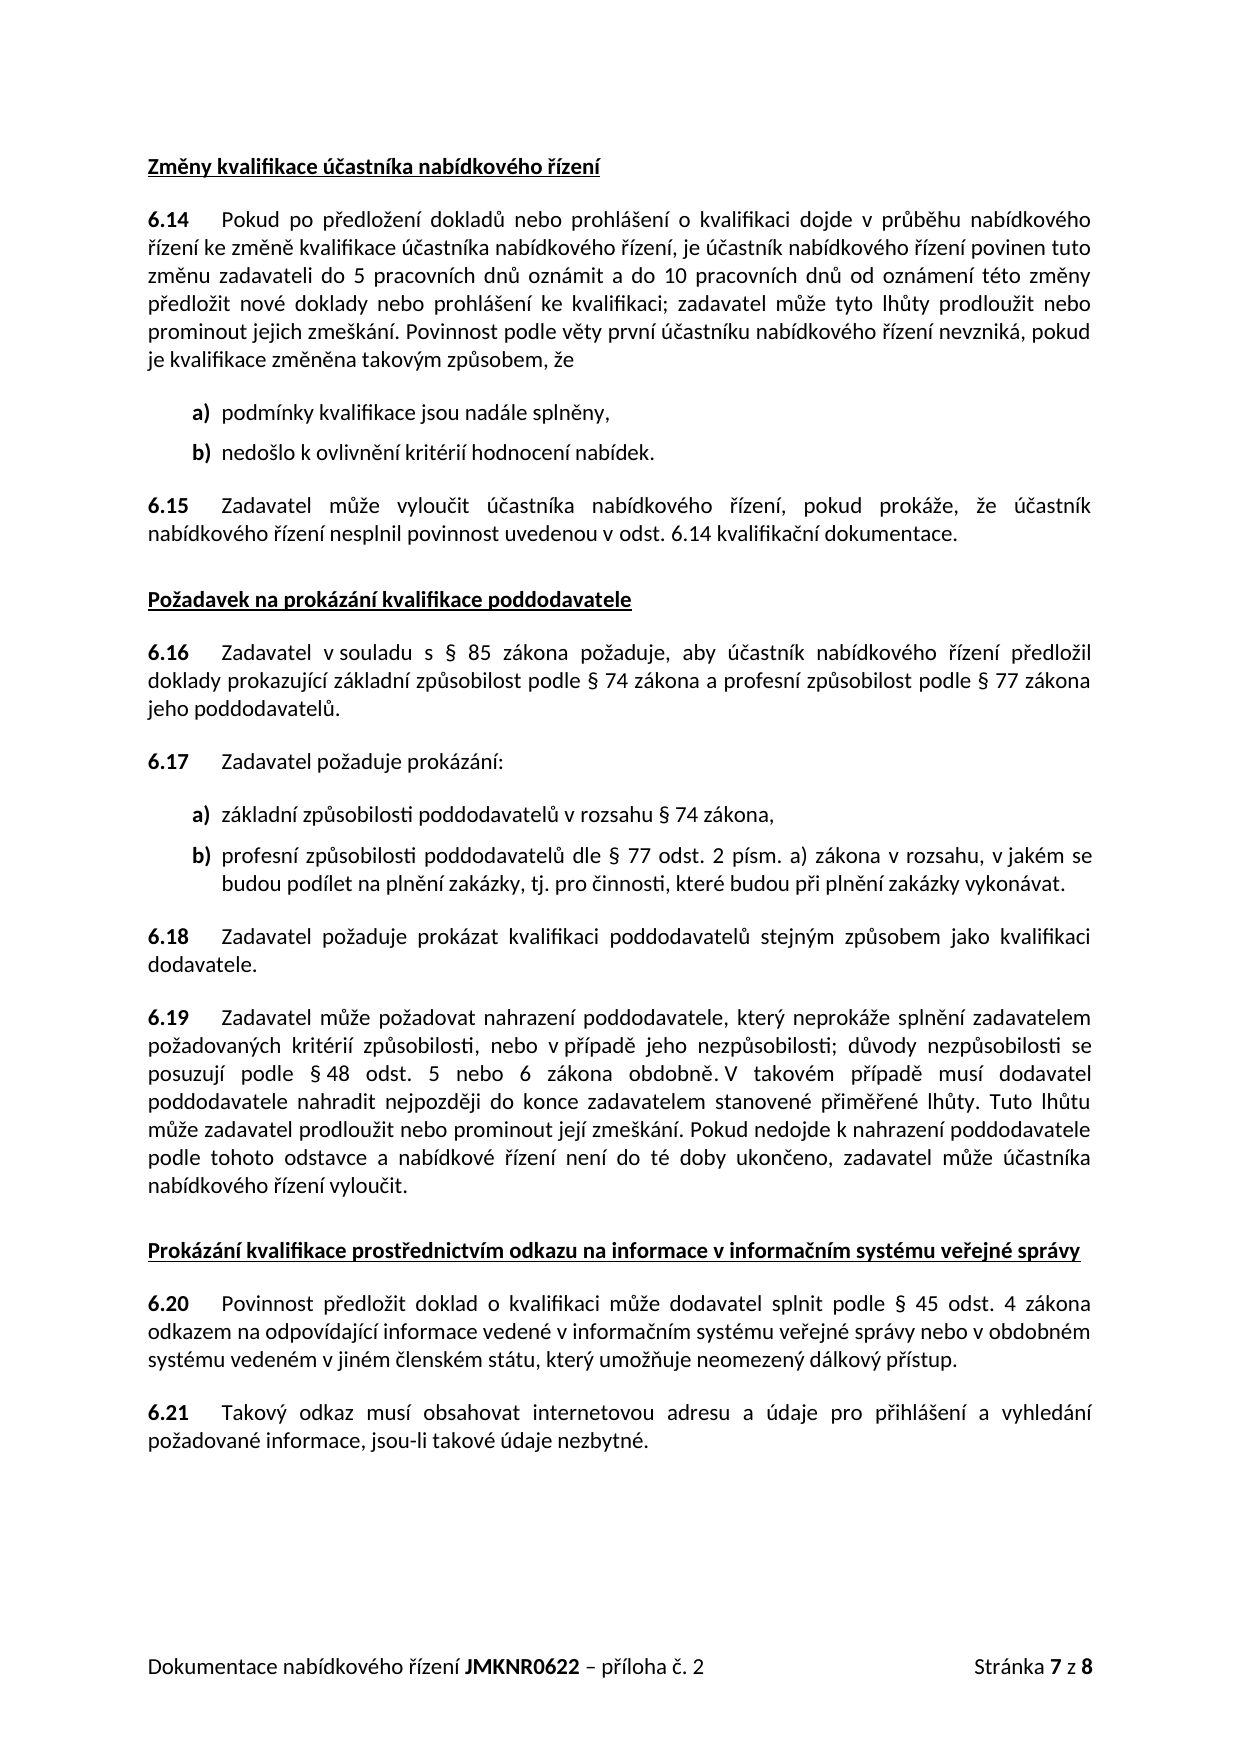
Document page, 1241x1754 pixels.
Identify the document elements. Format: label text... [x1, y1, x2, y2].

text podmínky kvalifikace jsou nadále splněny, [192, 398, 1093, 426]
text Zadavatel požaduje prokázat kvalifikaci poddodavatelů stejným způsobem jako kvalifikaci dodavatele. [148, 922, 1093, 978]
text profesní způsobilosti poddodavatelů dle § 77 odst. 2 písm. a) zákona v rozsahu, v jakém se budou podílet na plnění zakázky, tj. pro činnosti, které budou při plnění zakázky vykonávat. [192, 841, 1093, 897]
text Takový odkaz musí obsahovat internetovou adresu a údaje pro přihlášení a vyhledání požadované informace, jsou-li takové údaje nezbytné. [148, 1398, 1093, 1454]
text Zadavatel v souladu s § 85 zákona požaduje, aby účastník nabídkového řízení předložil doklady prokazující základní způsobilost podle § 74 zákona a profesní způsobilost podle § 77 zákona jeho poddodavatelů. [148, 638, 1093, 722]
text Povinnost předložit doklad o kvalifikaci může dodavatel splnit podle § 45 odst. 4 zákona odkazem na odpovídající informace vedené v informačním systému veřejné správy nebo v obdobném systému vedeném v jiném členském státu, který umožňuje neomezený dálkový přístup. [148, 1289, 1093, 1373]
text základní způsobilosti poddodavatelů v rozsahu § 74 zákona, [192, 800, 1093, 828]
text Požadavek na prokázání kvalifikace poddodavatele [148, 585, 1093, 613]
text nedošlo k ovlivnění kritérií hodnocení nabídek. [192, 438, 1093, 467]
text Pokud po předložení dokladů nebo prohlášení o kvalifikaci dojde v průběhu nabídkového řízení ke změně kvalifikace účastníka nabídkového řízení, je účastník nabídkového řízení povinen tuto změnu zadavateli do 5 pracovních dnů oznámit a do 10 pracovních dnů od oznámení této změny předložit nové doklady nebo prohlášení ke kvalifikaci; zadavatel může tyto lhůty prodloužit nebo prominout jejich zmeškání. Povinnost podle věty první účastníku nabídkového řízení nevzniká, pokud je kvalifikace změněna takovým způsobem, že [148, 205, 1093, 373]
text Změny kvalifikace účastníka nabídkového řízení [148, 152, 1093, 180]
text Prokázání kvalifikace prostřednictvím odkazu na informace v informačním systému veřejné správy [148, 1236, 1093, 1264]
text Zadavatel může požadovat nahrazení poddodavatele, který neprokáže splnění zadavatelem požadovaných kritérií způsobilosti, nebo v případě jeho nezpůsobilosti; důvody nezpůsobilosti se posuzují podle § 48 odst. 5 nebo 6 zákona obdobně. V takovém případě musí dodavatel poddodavatele nahradit nejpozději do konce zadavatelem stanovené přiměřené lhůty. Tuto lhůtu může zadavatel prodloužit nebo prominout její zmeškání. Pokud nedojde k nahrazení poddodavatele podle tohoto odstavce a nabídkové řízení není do té doby ukončeno, zadavatel může účastníka nabídkového řízení vyloučit. [148, 1003, 1093, 1199]
text Zadavatel požaduje prokázání: [148, 747, 1093, 775]
text Zadavatel může vyloučit účastníka nabídkového řízení, pokud prokáže, že účastník nabídkového řízení nesplnil povinnost uvedenou v odst. 6.11 kvalifikační dokumentace. [148, 492, 1093, 548]
